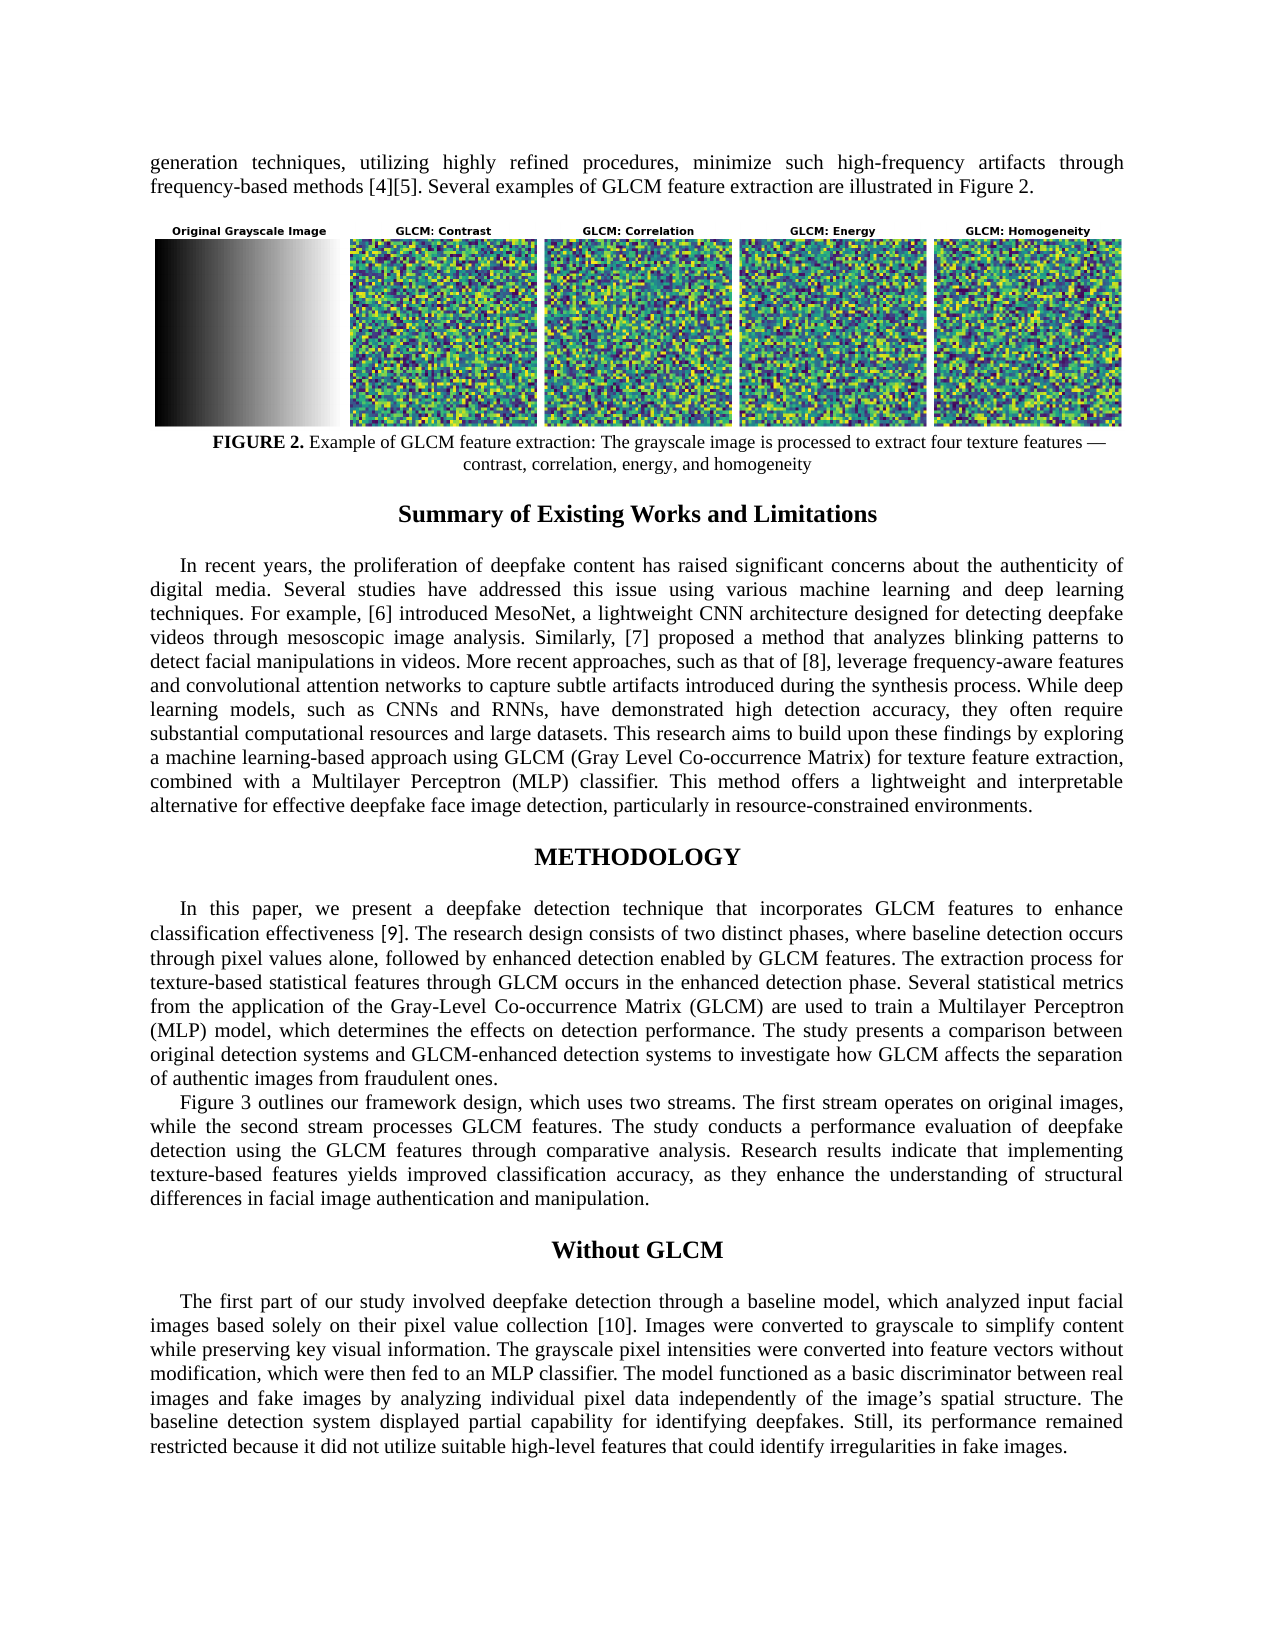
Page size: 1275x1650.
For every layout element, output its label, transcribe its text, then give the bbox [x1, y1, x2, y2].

subtitle Summary of Existing Works and Limitations [150, 499, 1125, 528]
text The first part of our study involved deepfake detection through a baseline model, which analyzed input facial images based solely on their pixel value collection . Images were converted to grayscale to simplify content while preserving key visual information. The grayscale pixel intensities were converted into feature vectors without modification, which were then fed to an MLP classifier. The model functioned as a basic discriminator between real images and fake images by analyzing individual pixel data independently of the image’s spatial structure. The baseline detection system displayed partial capability for identifying deepfakes. Still, its performance remained restricted because it did not utilize suitable high-level features that could identify irregularities in fake images. [150, 1289, 1125, 1458]
text FIGURE 2. Example of GLCM feature extraction: The grayscale image is processed to extract four texture features — contrast, correlation, energy, and homogeneity [150, 431, 1125, 474]
picture [150, 222, 1125, 431]
text In this paper, we present a deepfake detection technique that incorporates GLCM features to enhance classification effectiveness . The research design consists of two distinct phases, where baseline detection occurs through pixel values alone, followed by enhanced detection enabled by GLCM features. The extraction process for texture-based statistical features through GLCM occurs in the enhanced detection phase. Several statistical metrics from the application of the Gray-Level Co-occurrence Matrix (GLCM) are used to train a Multilayer Perceptron (MLP) model, which determines the effects on detection performance. The study presents a comparison between original detection systems and GLCM-enhanced detection systems to investigate how GLCM affects the separation of authentic images from fraudulent ones. [150, 896, 1125, 1090]
subtitle Without GLCM [150, 1235, 1125, 1264]
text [150, 150, 1125, 198]
text Figure 3 outlines our framework design, which uses two streams. The first stream operates on original images, while the second stream processes GLCM features. The study conducts a performance evaluation of deepfake detection using the GLCM features through comparative analysis. Research results indicate that implementing texture-based features yields improved classification accuracy, as they enhance the understanding of structural differences in facial image authentication and manipulation. [150, 1090, 1125, 1210]
text In recent years, the proliferation of deepfake content has raised significant concerns about the authenticity of digital media. Several studies have addressed this issue using various machine learning and deep learning techniques. For example, [6] introduced MesoNet, a lightweight CNN architecture designed for detecting deepfake videos through mesoscopic image analysis. Similarly, [7] proposed a method that analyzes blinking patterns to detect facial manipulations in videos. More recent approaches, such as that of [8], leverage frequency-aware features and convolutional attention networks to capture subtle artifacts introduced during the synthesis process. While deep learning models, such as CNNs and RNNs, have demonstrated high detection accuracy, they often require substantial computational resources and large datasets. This research aims to build upon these findings by exploring a machine learning-based approach using GLCM (Gray Level Co-occurrence Matrix) for texture feature extraction, combined with a Multilayer Perceptron (MLP) classifier. This method offers a lightweight and interpretable alternative for effective deepfake face image detection, particularly in resource-constrained environments. [150, 553, 1125, 817]
subtitle METHODOLOGY [150, 842, 1125, 871]
